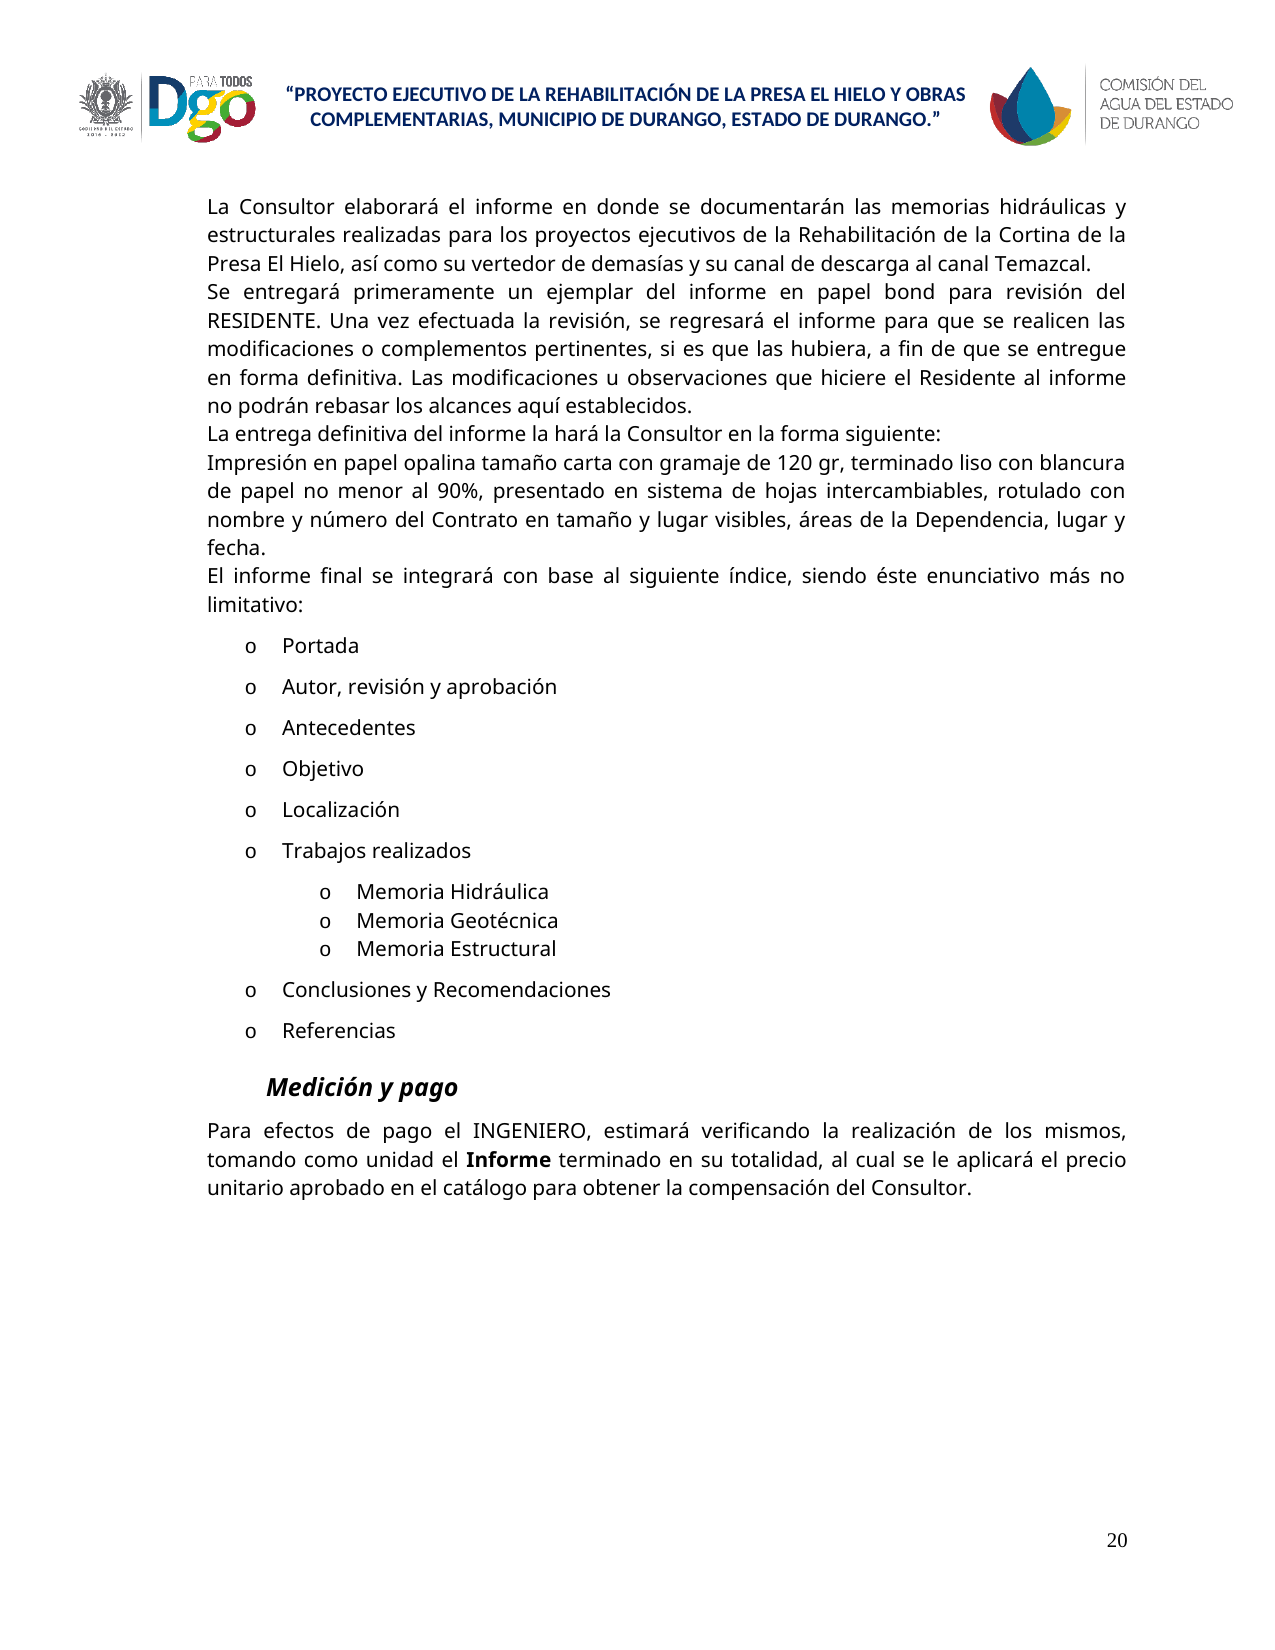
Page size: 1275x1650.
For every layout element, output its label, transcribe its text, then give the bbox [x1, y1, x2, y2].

list Localización [244, 795, 1127, 824]
text Se entregará primeramente un ejemplar del informe en papel bond para revisión del RESIDENTE. Una vez efectuada la revisión, se regresará el informe para que se realicen las modificaciones o complementos pertinentes, si es que las hubiera, a fin de que se entregue en forma definitiva. Las modificaciones u observaciones que hiciere el Residente al informe no podrán rebasar los alcances aquí establecidos. [207, 277, 1127, 419]
list Memoria Geotécnica [319, 906, 1127, 934]
picture [989, 48, 1256, 161]
picture [50, 48, 285, 166]
list Referencias [244, 1016, 1127, 1045]
list Memoria Estructural [319, 934, 1127, 963]
text La entrega definitiva del informe la hará la Consultor en la forma siguiente: [207, 419, 1127, 448]
list Conclusiones y Recomendaciones [244, 975, 1127, 1004]
text Medición y pago [266, 1070, 1127, 1104]
text El informe final se integrará con base al siguiente índice, siendo éste enunciativo más no limitativo: [207, 562, 1127, 618]
list Antecedentes [244, 713, 1127, 742]
text Para efectos de pago el INGENIERO, estimará verificando la realización de los mismos, tomando como unidad el Informe terminado en su totalidad, al cual se le aplicará el precio unitario aprobado en el catálogo para obtener la compensación del Consultor. [207, 1117, 1127, 1202]
list Trabajos realizados [244, 836, 1127, 865]
list Objetivo [244, 754, 1127, 783]
text La Consultor elaborará el informe en donde se documentarán las memorias hidráulicas y estructurales realizadas para los proyectos ejecutivos de la Rehabilitación de la Cortina de la Presa El Hielo, así como su vertedor de demasías y su canal de descarga al canal Temazcal. [207, 192, 1127, 277]
list Autor, revisión y aprobación [244, 672, 1127, 701]
list Portada [244, 631, 1127, 659]
list Memoria Hidráulica [319, 877, 1127, 906]
text Impresión en papel opalina tamaño carta con gramaje de 120 gr, terminado liso con blancura de papel no menor al 90%, presentado en sistema de hojas intercambiables, rotulado con nombre y número del Contrato en tamaño y lugar visibles, áreas de la Dependencia, lugar y fecha. [207, 448, 1127, 562]
